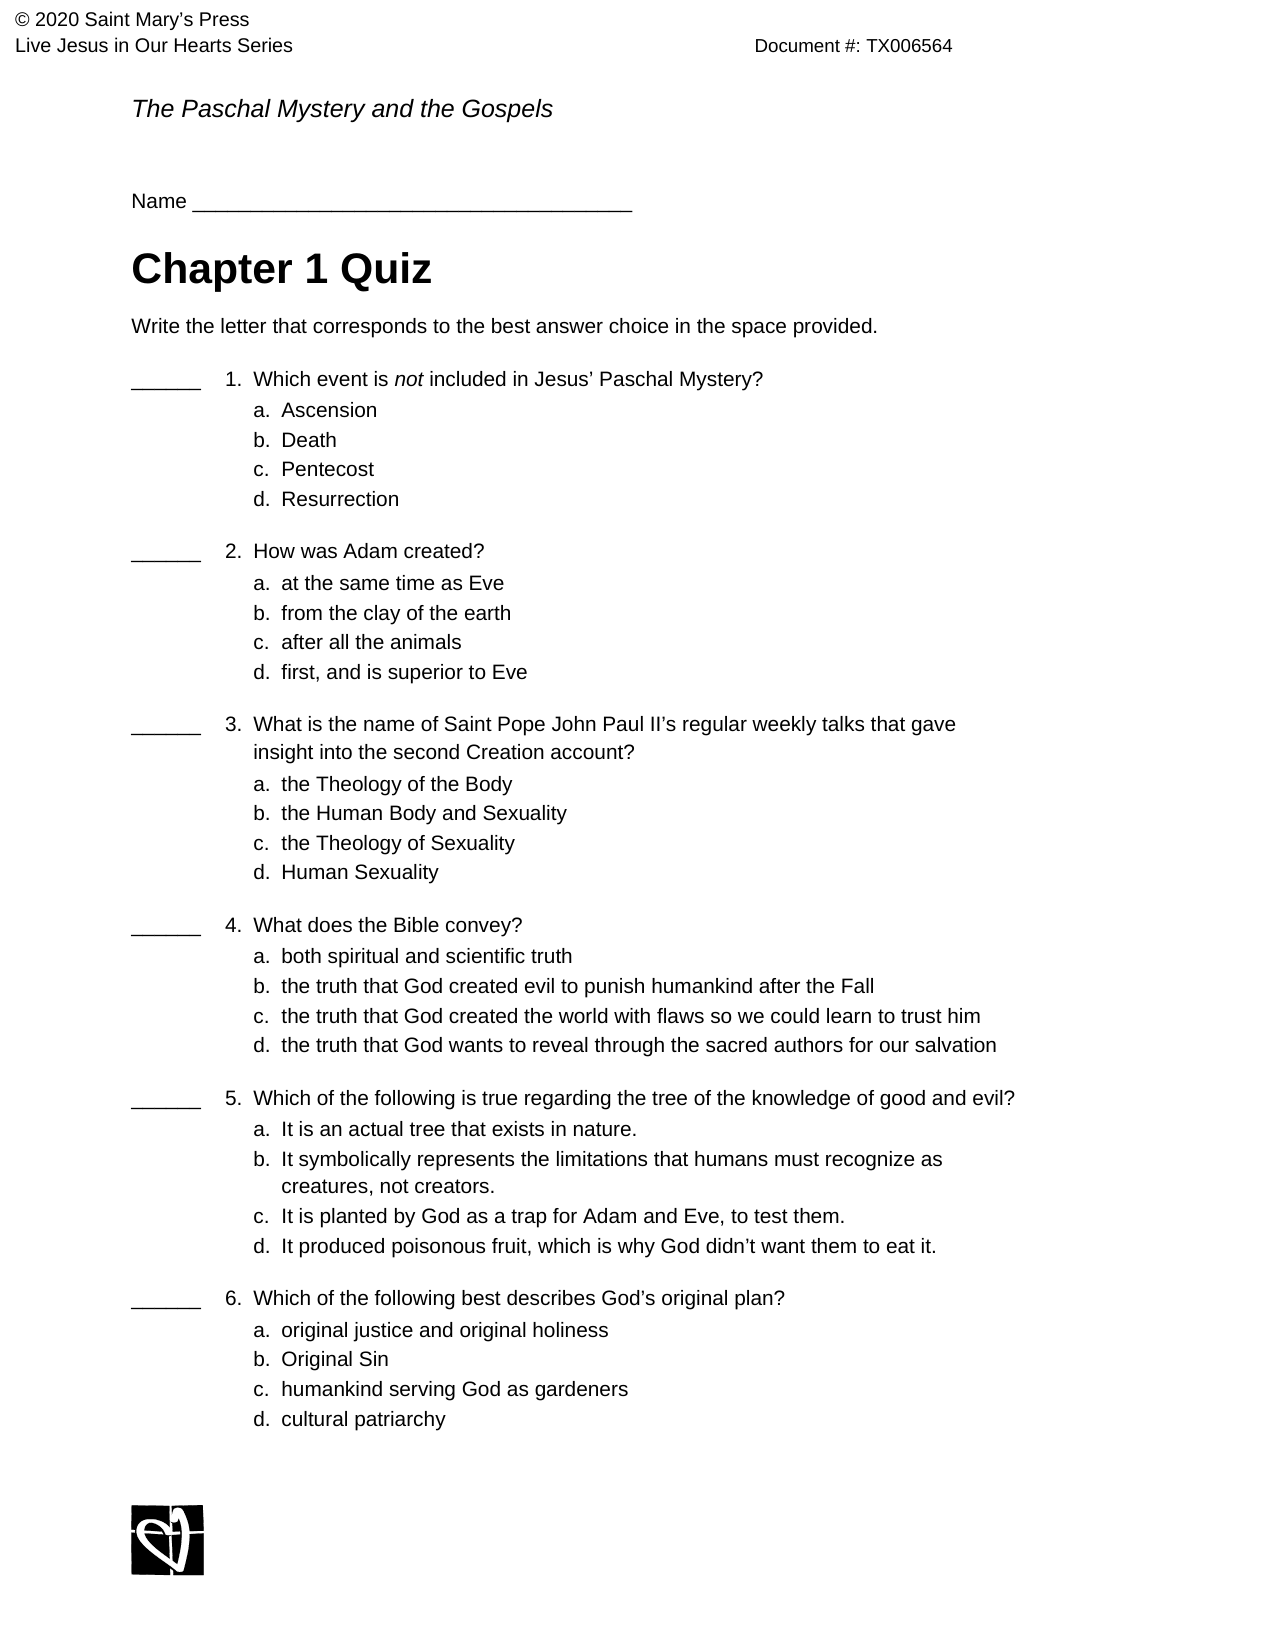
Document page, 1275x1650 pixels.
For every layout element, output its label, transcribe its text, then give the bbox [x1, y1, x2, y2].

list the Theology of Sexuality [253, 831, 1144, 854]
list the truth that God created the world with flaws so we could learn to trust him [253, 1003, 1144, 1027]
list the Theology of the Body [253, 771, 1144, 795]
list humankind serving God as gardeners [253, 1377, 1144, 1401]
list the Human Body and Sexuality [253, 801, 1144, 825]
list the truth that God wants to reveal through the sacred authors for our salvation [253, 1033, 1144, 1057]
list at the same time as Eve [253, 571, 1144, 595]
list cultural patriarchy [253, 1406, 1144, 1430]
list first, and is superior to Eve [253, 660, 1144, 684]
text Chapter 1 Quiz [131, 244, 1144, 293]
text ______ 6. Which of the following best describes God’s original plan? [131, 1286, 1144, 1310]
list both spiritual and scientific truth [253, 944, 1144, 968]
list It is planted by God as a trap for Adam and Eve, to test them. [253, 1204, 1144, 1228]
list Human Sexuality [253, 860, 1144, 884]
list It symbolically represents the limitations that humans must recognize as creatures, not creators. [253, 1147, 1144, 1198]
list It is an actual tree that exists in nature. [253, 1117, 1144, 1141]
text Death [253, 428, 1144, 452]
text Resurrection [253, 487, 1144, 511]
list It produced poisonous fruit, which is why God didn’t want them to eat it. [253, 1233, 1144, 1257]
list the truth that God created evil to punish humankind after the Fall [253, 974, 1144, 998]
text ______ 3. What is the name of Saint Pope John Paul II’s regular weekly talks that gave insight into the second Creation account? [131, 712, 1144, 764]
list original justice and original holiness [253, 1318, 1144, 1342]
list from the clay of the earth [253, 601, 1144, 624]
text ______ 1. Which event is not included in Jesus’ Paschal Mystery? [131, 366, 1144, 390]
text Pentecost [253, 457, 1144, 481]
text ______ 5. Which of the following is true regarding the tree of the knowledge of good and evil? [131, 1086, 1144, 1109]
list after all the animals [253, 630, 1144, 654]
text ______ 2. How was Adam created? [131, 539, 1144, 563]
text ______ 4. What does the Bible convey? [131, 913, 1144, 937]
text Name ______________________________________ [131, 189, 1144, 213]
text Write the letter that corresponds to the best answer choice in the space provided. [131, 314, 1144, 338]
list Original Sin [253, 1347, 1144, 1371]
text Ascension [253, 398, 1144, 422]
